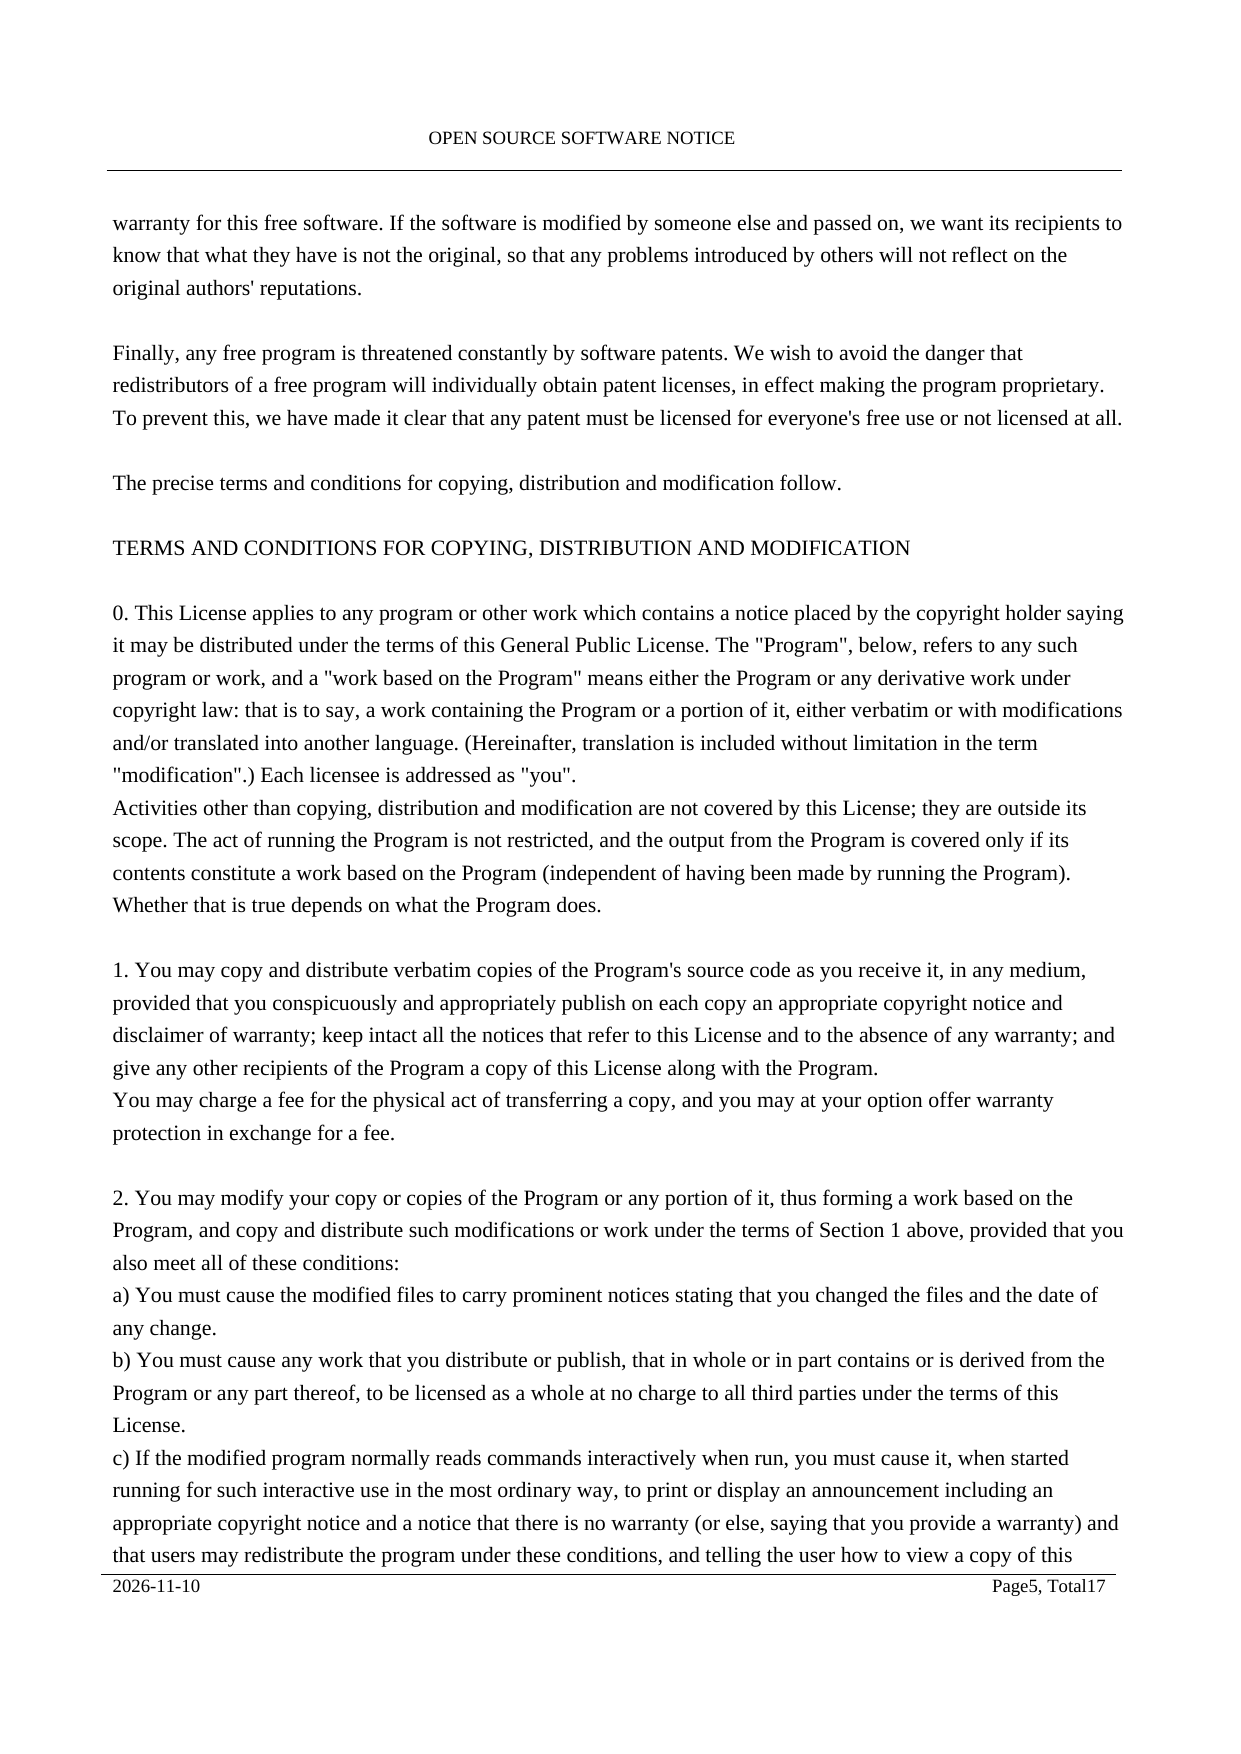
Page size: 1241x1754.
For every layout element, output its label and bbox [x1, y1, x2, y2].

text [112, 206, 1128, 1571]
